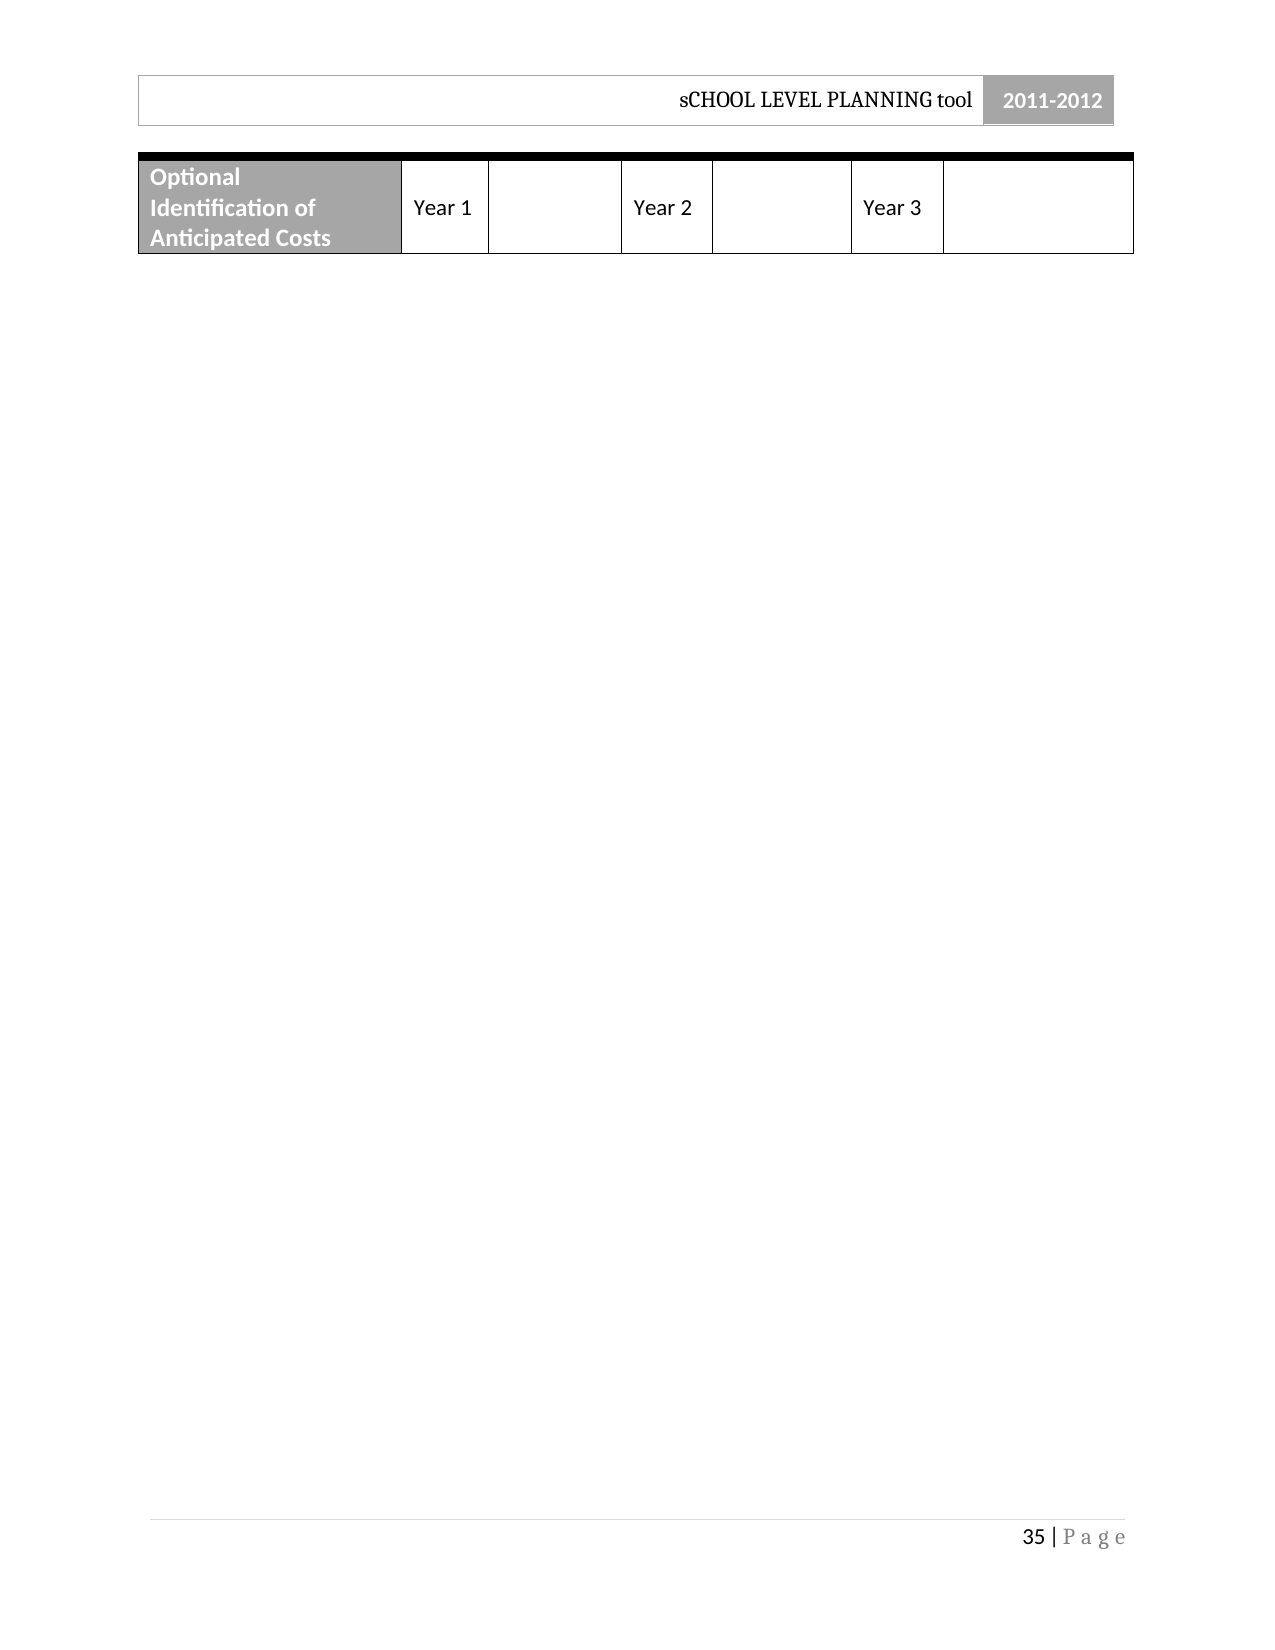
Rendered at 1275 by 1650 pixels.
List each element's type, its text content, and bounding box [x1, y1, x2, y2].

table_cell [489, 161, 621, 253]
table_cell Year 2 [622, 161, 712, 253]
table_cell [944, 161, 1133, 253]
table_cell Year 1 [402, 161, 488, 253]
table_cell Optional Identification of Anticipated Costs [139, 161, 401, 253]
table_cell [713, 161, 851, 253]
table_cell Year 3 [852, 161, 943, 253]
